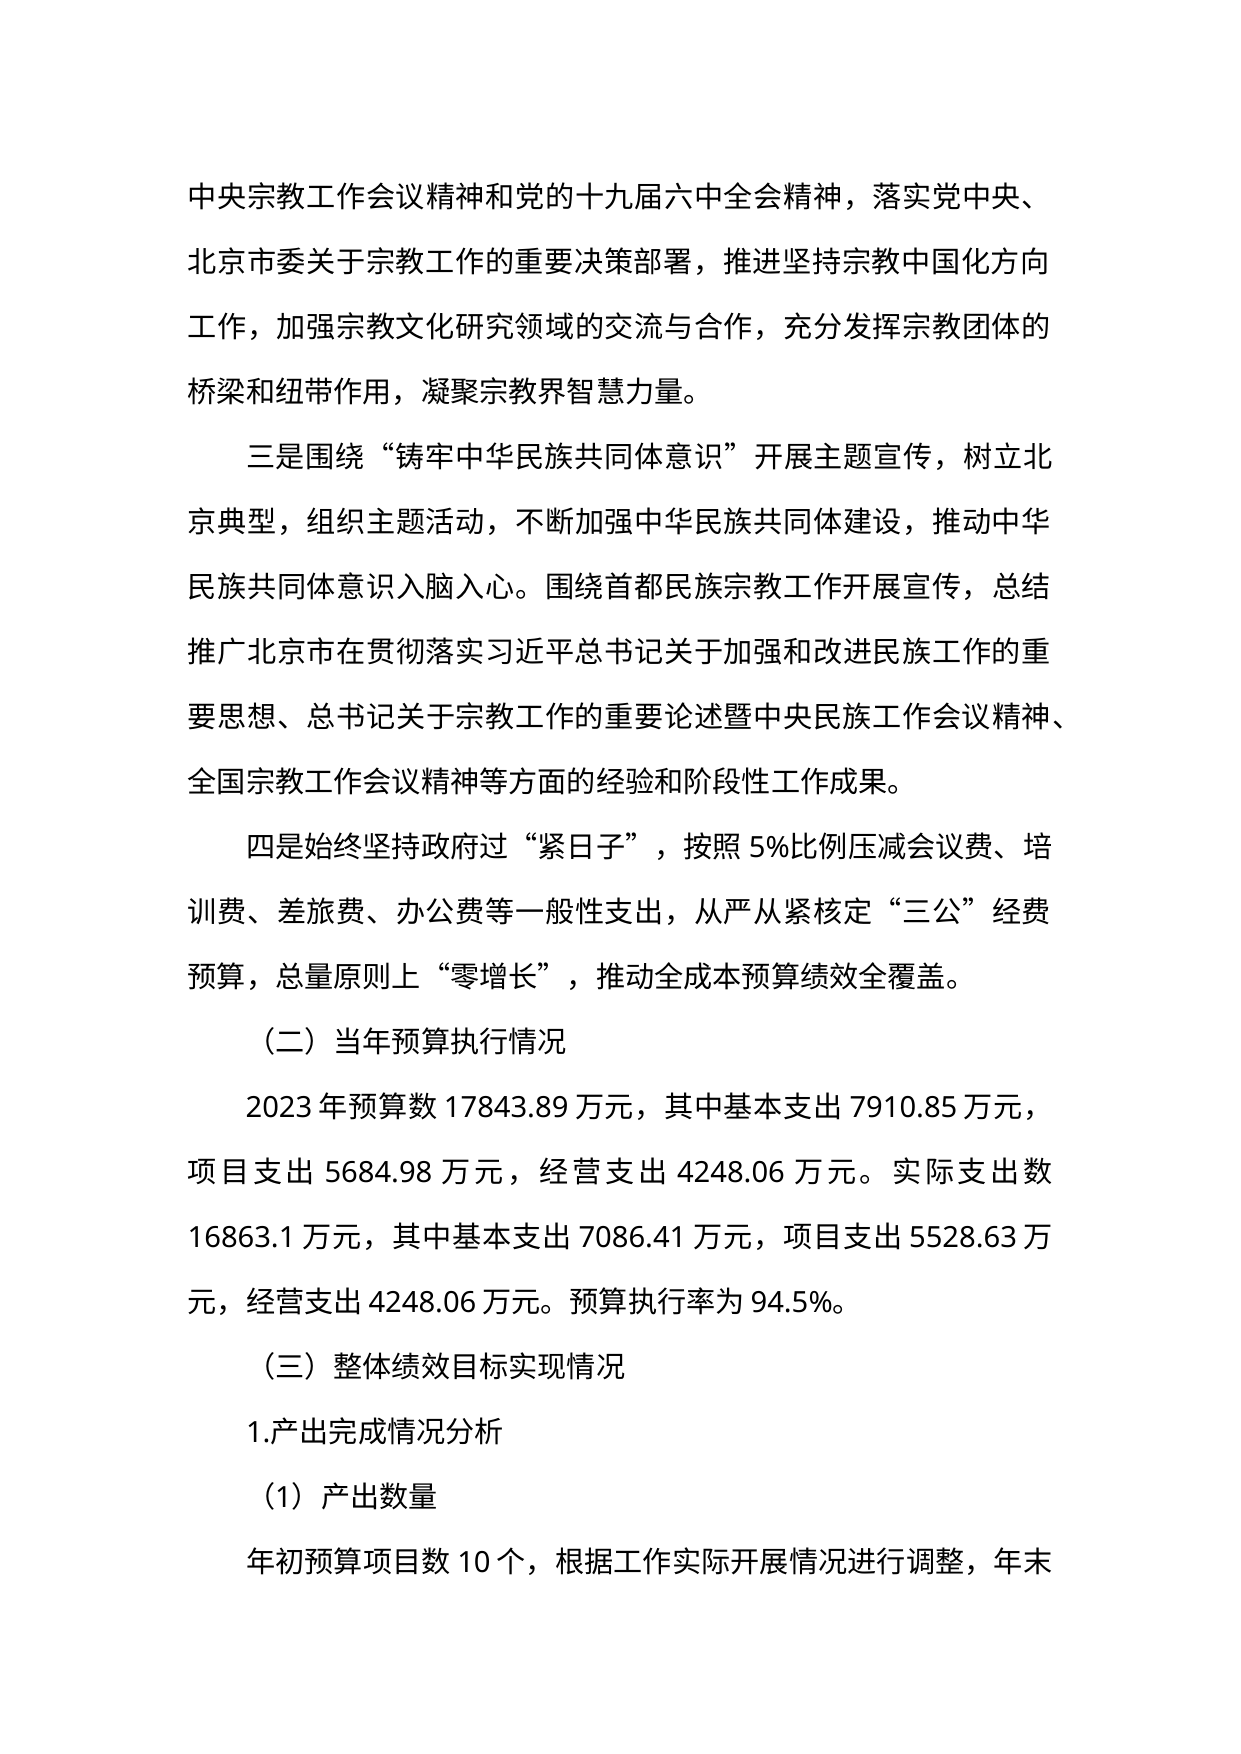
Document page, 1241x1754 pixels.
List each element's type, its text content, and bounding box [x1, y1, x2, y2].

text 1.产出完成情况分析 [187, 1397, 1053, 1462]
text 三是围绕“铸牢中华民族共同体意识”开展主题宣传，树立北京典型，组织主题活动，不断加强中华民族共同体建设，推动中华民族共同体意识入脑入心。围绕首都民族宗教工作开展宣传，总结推广北京市在贯彻落实习近平总书记关于加强和改进民族工作的重要思想、总书记关于宗教工作的重要论述暨中央民族工作会议精神、全国宗教工作会议精神等方面的经验和阶段性工作成果。 [187, 422, 1053, 812]
text 2023年预算数17843.89万元，其中基本支出7910.85万元，项目支出5684.98万元，经营支出4248.06万元。实际支出数16863.1万元，其中基本支出7086.41万元，项目支出5528.63万元，经营支出4248.06万元。预算执行率为94.5%。 [187, 1072, 1053, 1332]
text （三）整体绩效目标实现情况 [187, 1332, 1053, 1397]
text 四是始终坚持政府过“紧日子”，按照5%比例压减会议费、培训费、差旅费、办公费等一般性支出，从严从紧核定“三公”经费预算，总量原则上“零增长”，推动全成本预算绩效全覆盖。 [187, 812, 1053, 1007]
text （1）产出数量 [187, 1462, 1053, 1527]
text （二）当年预算执行情况 [187, 1007, 1053, 1072]
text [187, 1527, 1053, 1592]
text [187, 162, 1053, 422]
